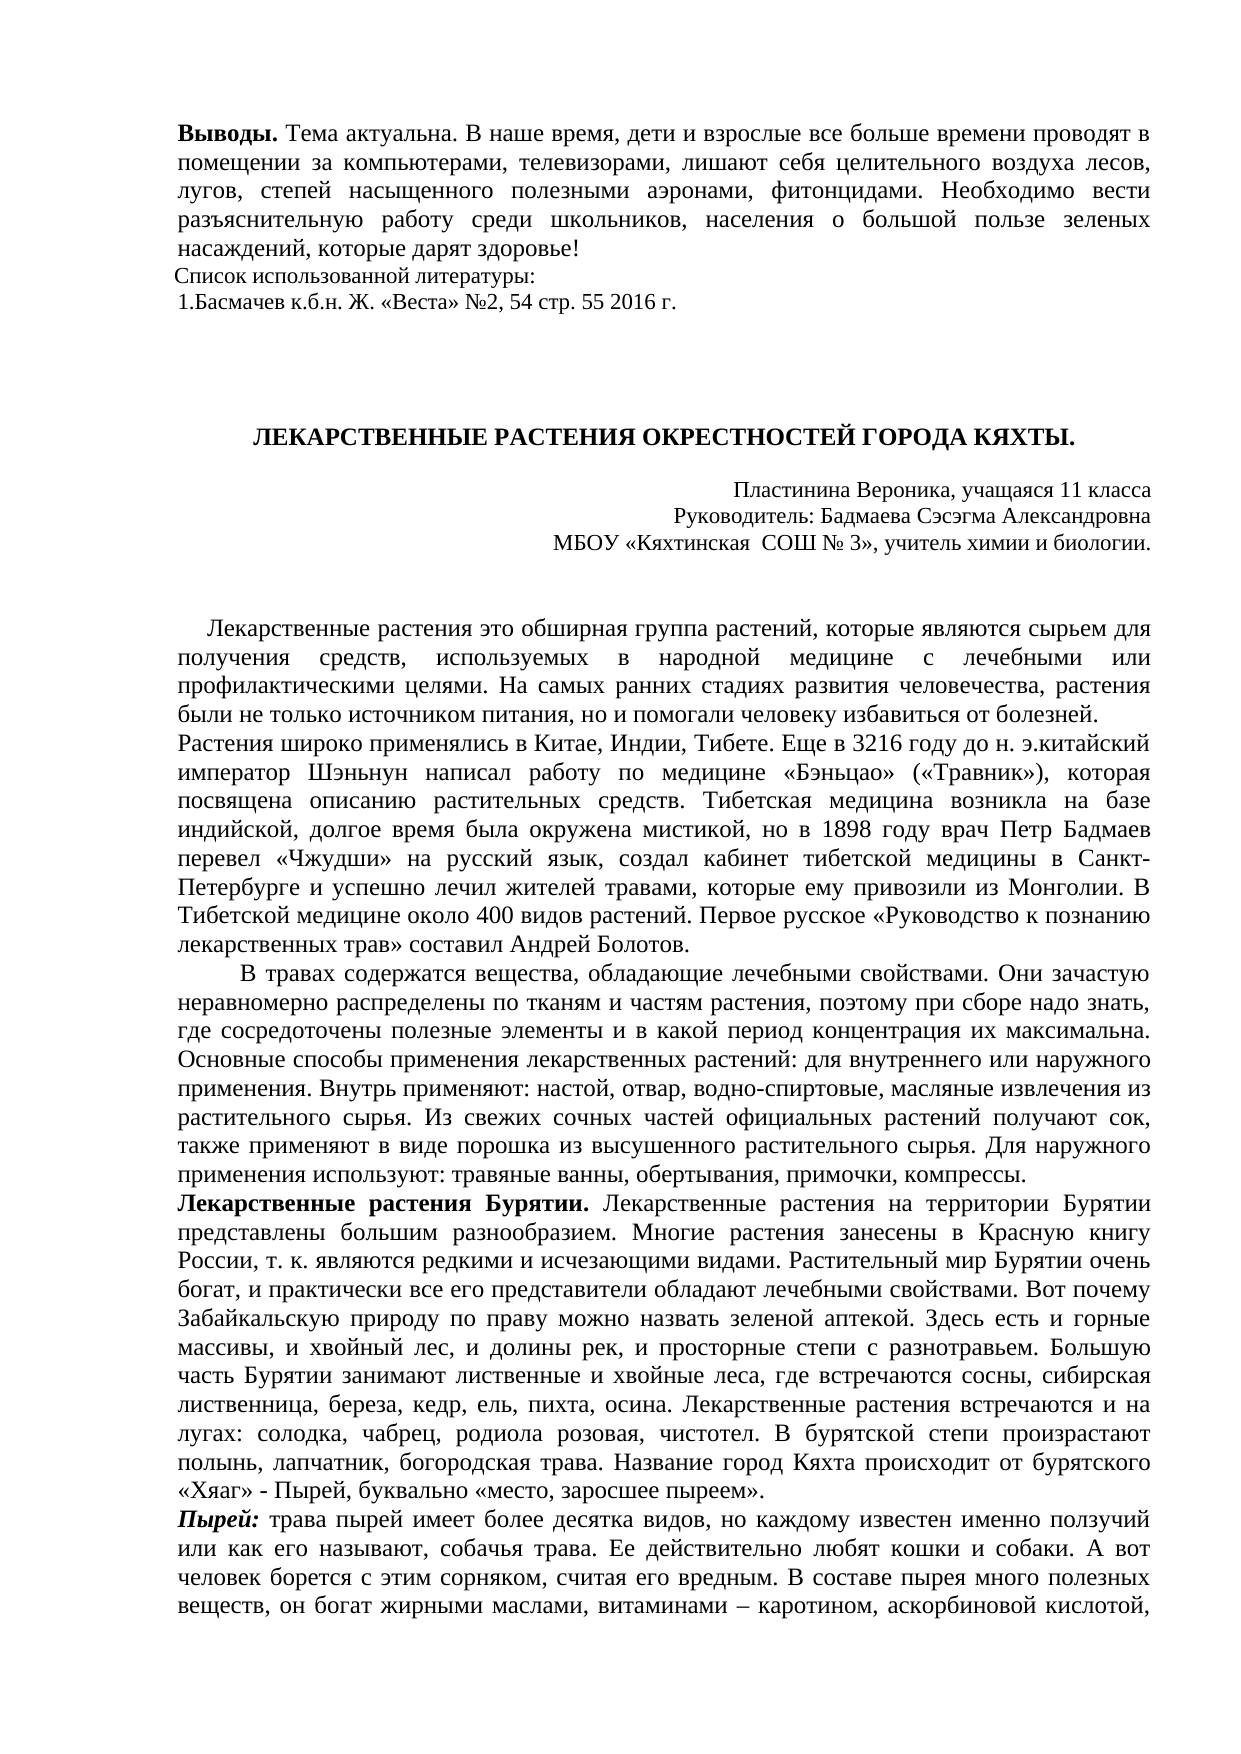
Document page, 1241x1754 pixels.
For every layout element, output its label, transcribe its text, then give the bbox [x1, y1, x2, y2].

text 1.Басмачев к.б.н. Ж. «Веста» №2, 54 стр. 55 2016 г. [177, 288, 1152, 314]
text Руководитель: Бадмаева Сэсэгма Александровна [177, 503, 1152, 529]
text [177, 1504, 1152, 1619]
text Выводы. Тема актуальна. В наше время, дети и взрослые все больше времени проводят в помещении за компьютерами, телевизорами, лишают себя целительного воздуха лесов, лугов, степей насыщенного полезными аэронами, фитонцидами. Необходимо вести разъяснительную работу среди школьников, населения о большой пользе зеленых насаждений, которые дарят здоровье! [177, 118, 1152, 262]
text ЛЕКАРСТВЕННЫЕ РАСТЕНИЯ ОКРЕСТНОСТЕЙ ГОРОДА КЯХТЫ. [177, 422, 1152, 451]
text Лекарственные растения это обширная группа растений, которые являются сырьем для получения средств, используемых в народной медицине с лечебными или профилактическими целями. На самых ранних стадиях развития человечества, растения были не только источником питания, но и помогали человеку избавиться от болезней. [177, 613, 1152, 728]
text В травах содержатся вещества, обладающие лечебными свойствами. Они зачастую неравномерно распределены по тканям и частям растения, поэтому при сборе надо знать, где сосредоточены полезные элементы и в какой период концентрация их максимальна. Основные способы применения лекарственных растений: для внутреннего или наружного применения. Внутрь применяют: настой, отвар, водно-спиртовые, масляные извлечения из растительного сырья. Из свежих сочных частей официальных растений получают сок, также применяют в виде порошка из высушенного растительного сырья. Для наружного применения используют: травяные ванны, обертывания, примочки, компрессы. [177, 958, 1152, 1188]
text Пластинина Вероника, учащаяся 11 класса [177, 476, 1152, 503]
text Лекарственные растения Бурятии. Лекарственные растения на территории Бурятии представлены большим разнообразием. Многие растения занесены в Красную книгу России, т. к. являются редкими и исчезающими видами. Растительный мир Бурятии очень богат, и практически все его представители обладают лечебными свойствами. Вот почему Забайкальскую природу по праву можно назвать зеленой аптекой. Здесь есть и горные массивы, и хвойный лес, и долины рек, и просторные степи с разнотравьем. Большую часть Бурятии занимают лиственные и хвойные леса, где встречаются сосны, сибирская лиственница, береза, кедр, ель, пихта, осина. Лекарственные растения встречаются и на лугах: солодка, чабрец, родиола розовая, чистотел. В бурятской степи произрастают полынь, лапчатник, богородская трава. Название город Кяхта происходит от бурятского «Хяаг» - Пырей, буквально «место, заросшее пыреем». [177, 1188, 1152, 1504]
text Растения широко применялись в Китае, Индии, Тибете. Еще в 3216 году до н. э.китайский император Шэньнун написал работу по медицине «Бэньцао» («Травник»), которая посвящена описанию растительных средств. Тибетская медицина возникла на базе индийской, долгое время была окружена мистикой, но в 1898 году врач Петр Бадмаев перевел «Чжудши» на русский язык, создал кабинет тибетской медицины в Санкт-Петербурге и успешно лечил жителей травами, которые ему привозили из Монголии. В Тибетской медицине около 400 видов растений. Первое русское «Руководство к познанию лекарственных трав» составил Андрей Болотов. [177, 728, 1152, 958]
text Список использованной литературы: [162, 262, 1152, 288]
text МБОУ «Кяхтинская СОШ № 3», учитель химии и биологии. [177, 529, 1152, 555]
